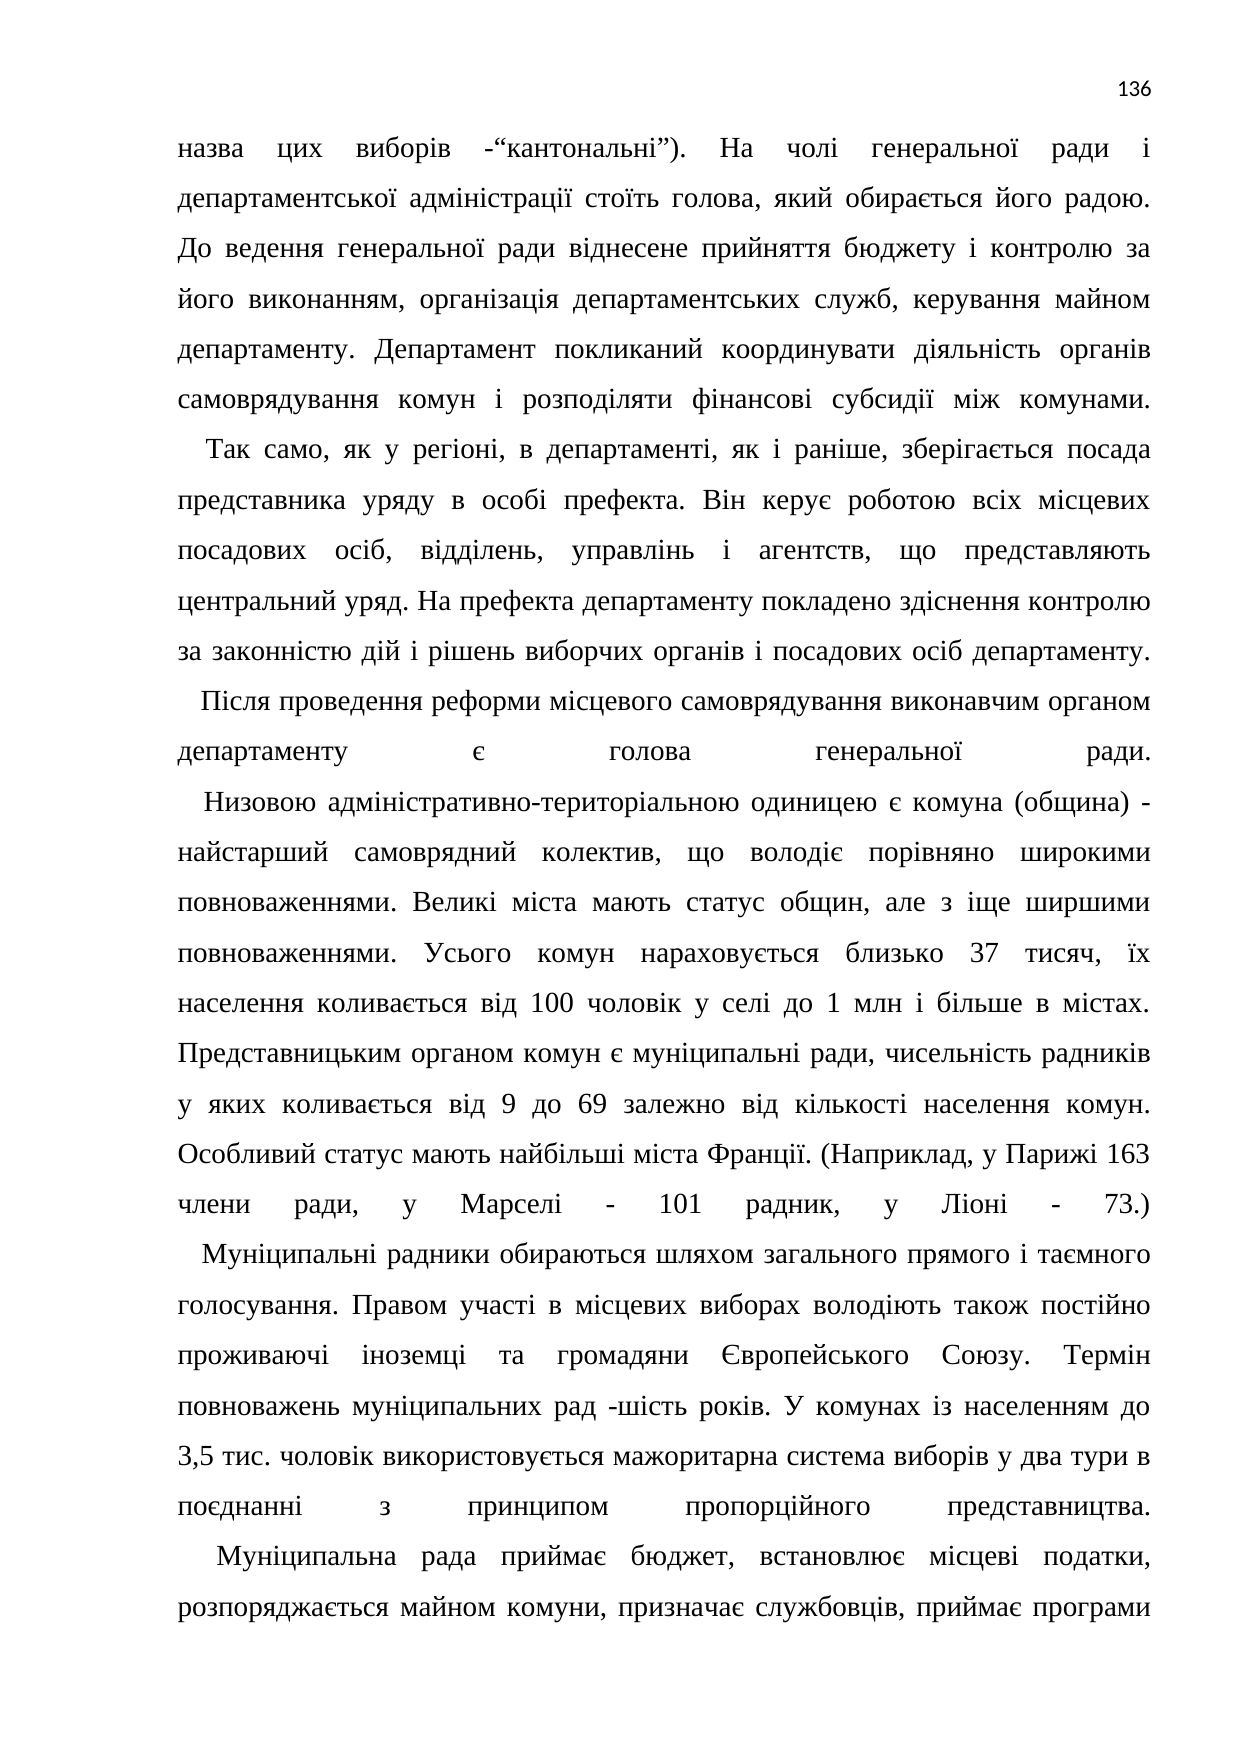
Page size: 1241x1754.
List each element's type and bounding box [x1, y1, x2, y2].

text [177, 130, 1152, 1622]
